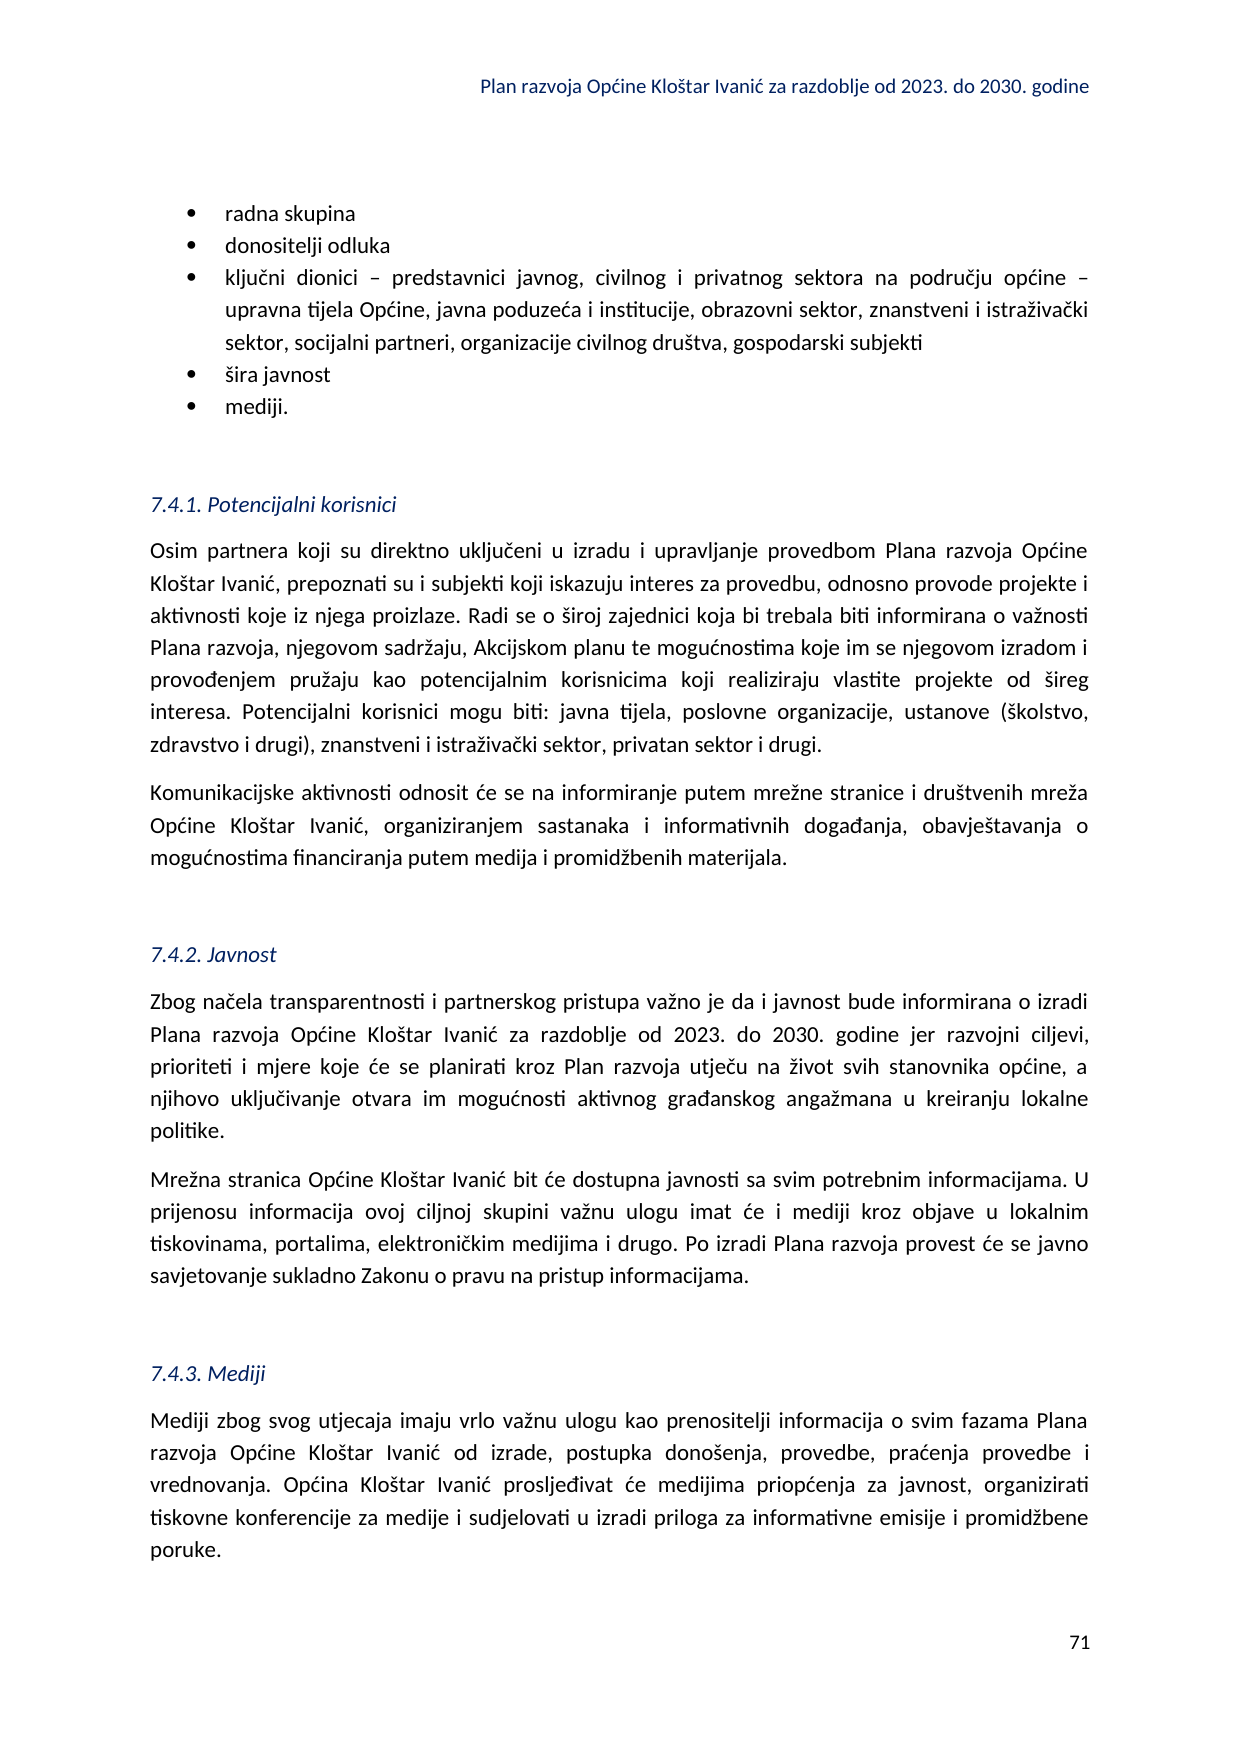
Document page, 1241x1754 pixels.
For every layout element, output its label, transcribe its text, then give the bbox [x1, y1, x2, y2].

list mediji. [187, 392, 1090, 420]
text 7.4.2. Javnost [150, 941, 1090, 969]
text Mediji zbog svog utjecaja imaju vrlo važnu ulogu kao prenositelji informacija o svim fazama Plana razvoja Općine Kloštar Ivanić od izrade, postupka donošenja, provedbe, praćenja provedbe i vrednovanja. Općina Kloštar Ivanić prosljeđivat će medijima priopćenja za javnost, organizirati tiskovne konferencije za medije i sudjelovati u izradi priloga za informativne emisije i promidžbene poruke. [150, 1406, 1090, 1563]
text Komunikacijske aktivnosti odnosit će se na informiranje putem mrežne stranice i društvenih mreža Općine Kloštar Ivanić, organiziranjem sastanaka i informativnih događanja, obavještavanja o mogućnostima financiranja putem medija i promidžbenih materijala. [150, 778, 1090, 871]
list donositelji odluka [187, 231, 1090, 259]
text Zbog načela transparentnosti i partnerskog pristupa važno je da i javnost bude informirana o izradi Plana razvoja Općine Kloštar Ivanić za razdoblje od 2023. do 2030. godine jer razvojni ciljevi, prioriteti i mjere koje će se planirati kroz Plan razvoja utječu na život svih stanovnika općine, a njihovo uključivanje otvara im mogućnosti aktivnog građanskog angažmana u kreiranju lokalne politike. [150, 987, 1090, 1144]
list ključni dionici – predstavnici javnog, civilnog i privatnog sektora na području općine – upravna tijela Općine, javna poduzeća i institucije, obrazovni sektor, znanstveni i istraživački sektor, socijalni partneri, organizacije civilnog društva, gospodarski subjekti [187, 263, 1090, 356]
list radna skupina [187, 199, 1090, 227]
list šira javnost [187, 360, 1090, 388]
text Osim partnera koji su direktno uključeni u izradu i upravljanje provedbom Plana razvoja Općine Kloštar Ivanić, prepoznati su i subjekti koji iskazuju interes za provedbu, odnosno provode projekte i aktivnosti koje iz njega proizlaze. Radi se o široj zajednici koja bi trebala biti informirana o važnosti Plana razvoja, njegovom sadržaju, Akcijskom planu te mogućnostima koje im se njegovom izradom i provođenjem pružaju kao potencijalnim korisnicima koji realiziraju vlastite projekte od šireg interesa. Potencijalni korisnici mogu biti: javna tijela, poslovne organizacije, ustanove (školstvo, zdravstvo i drugi), znanstveni i istraživački sektor, privatan sektor i drugi. [150, 537, 1090, 758]
text 7.4.3. Mediji [150, 1359, 1090, 1387]
text 7.4.1. Potencijalni korisnici [150, 490, 1090, 518]
text Mrežna stranica Općine Kloštar Ivanić bit će dostupna javnosti sa svim potrebnim informacijama. U prijenosu informacija ovoj ciljnoj skupini važnu ulogu imat će i mediji kroz objave u lokalnim tiskovinama, portalima, elektroničkim medijima i drugo. Po izradi Plana razvoja provest će se javno savjetovanje sukladno Zakonu o pravu na pristup informacijama. [150, 1165, 1090, 1290]
